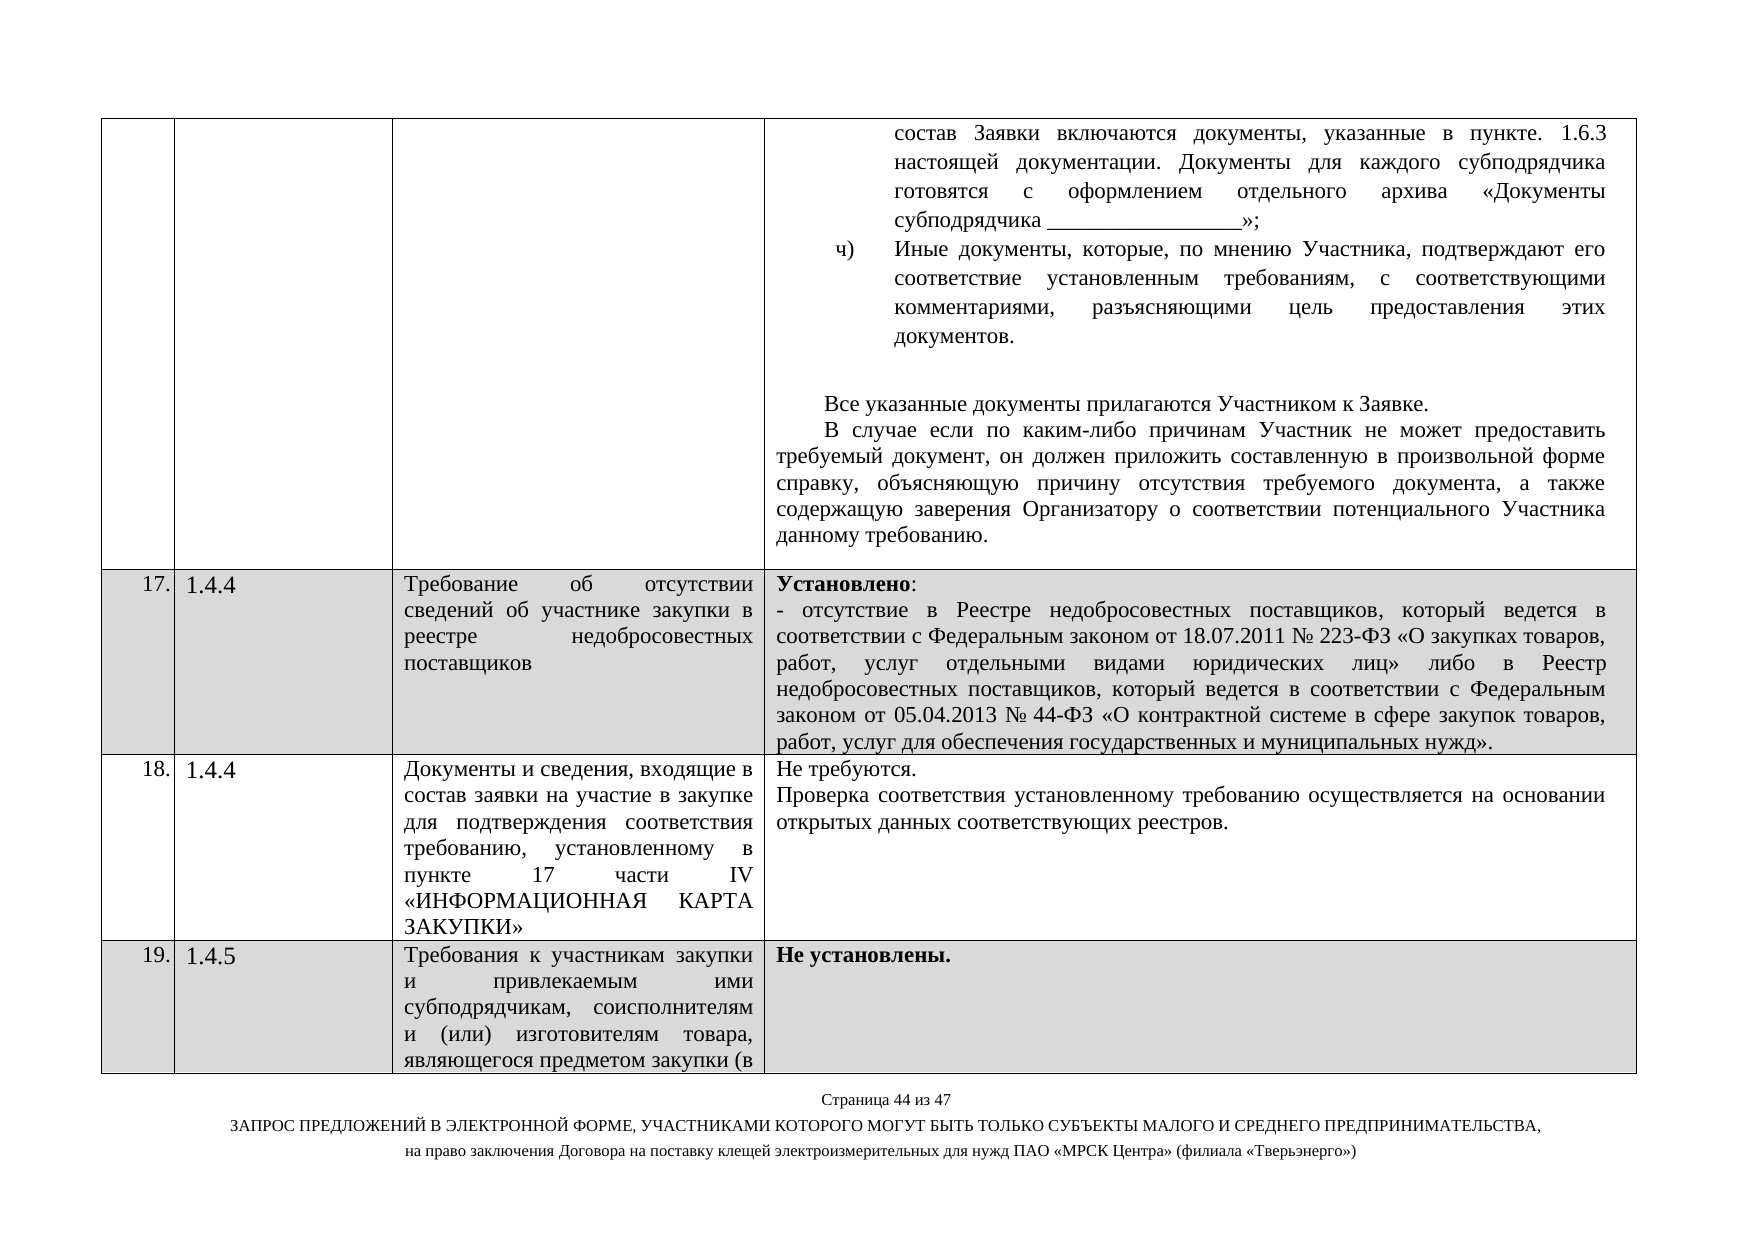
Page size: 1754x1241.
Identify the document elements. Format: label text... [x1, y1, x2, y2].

table_cell [102, 941, 174, 1072]
table_cell 1.4.4 [175, 570, 392, 754]
table_cell [102, 570, 174, 754]
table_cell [393, 941, 764, 1072]
table_cell [102, 119, 174, 569]
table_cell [393, 119, 764, 569]
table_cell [765, 119, 1636, 569]
table_cell Требование об отсутствии сведений об участнике закупки в реестре недобросовестных поставщиков [393, 570, 764, 754]
table_cell 1.4.5 [175, 941, 392, 1072]
table_cell Документы и сведения, входящие в состав заявки на участие в закупке для подтверждения соответствия требованию, установленному в пункте 17 части IV «ИНФОРМАЦИОННАЯ КАРТА ЗАКУПКИ» [393, 755, 764, 940]
table_cell 1.4.4 [175, 755, 392, 940]
table_cell Не требуются. Проверка соответствия установленному требованию осуществляется на основании открытых данных соответствующих реестров. [765, 755, 1636, 940]
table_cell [175, 119, 392, 569]
table_cell [102, 755, 174, 940]
table_cell Установлено: - отсутствие в Реестре недобросовестных поставщиков, который ведется в соответствии с Федеральным законом от 18.07.2011 № 223-ФЗ «О закупках товаров, работ, услуг отдельными видами юридических лиц» либо в Реестр недобросовестных поставщиков, который ведется в соответствии с Федеральным законом от 05.04.2013 № 44-ФЗ «О контрактной системе в сфере закупок товаров, работ, услуг для обеспечения государственных и муниципальных нужд». [765, 570, 1636, 754]
table_cell Не установлены. [765, 941, 1636, 1072]
